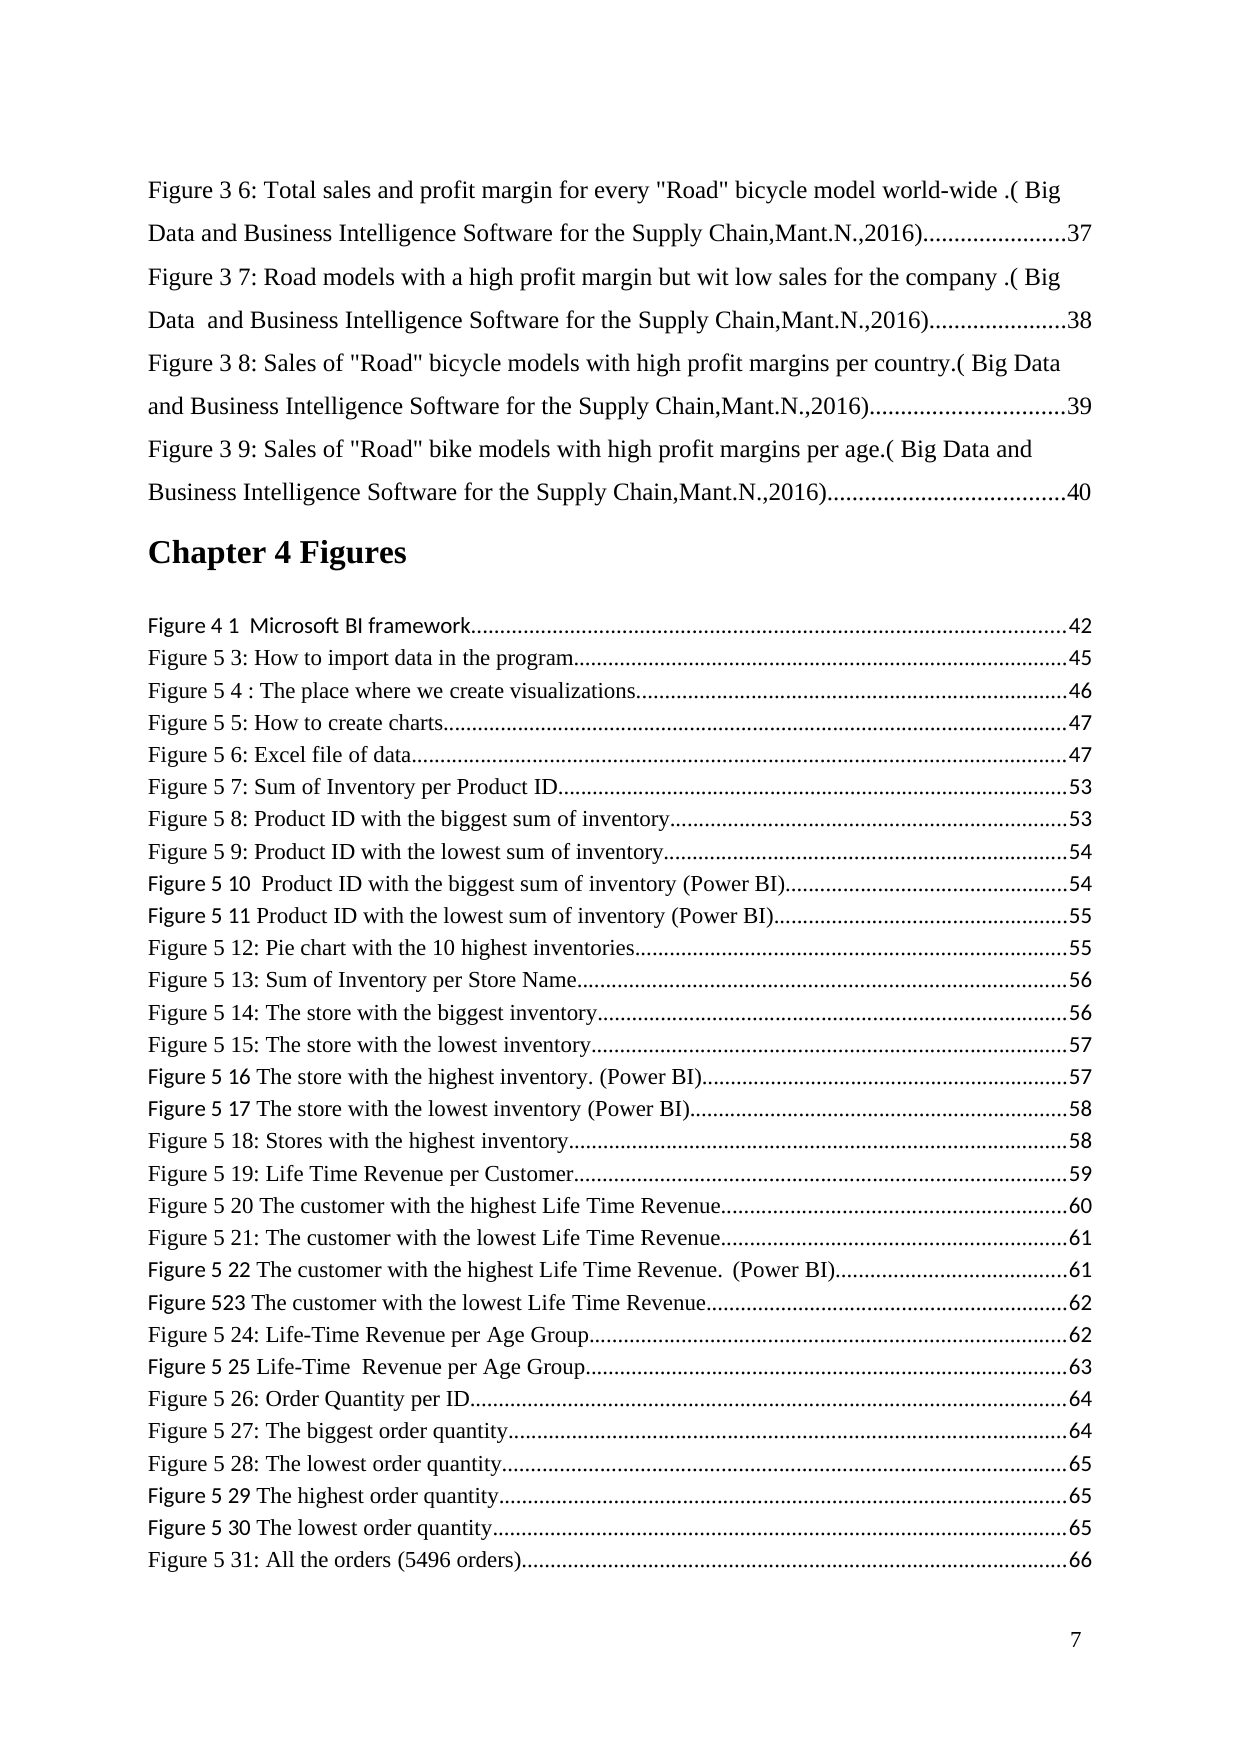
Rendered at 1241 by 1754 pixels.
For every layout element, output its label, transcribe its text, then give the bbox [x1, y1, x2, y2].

text Figure 4 1 Microsoft BI framework 42 [148, 611, 1223, 639]
text Figure 5 5: How to create charts 47 [148, 708, 1223, 736]
text Figure 3 6: Total sales and profit margin for every "Road" bicycle model world-wide .( Big Data and Business Intelligence Software for the Supply Chain,Mant.N.,2016) 37 [148, 175, 1093, 247]
text Figure 5 19: Life Time Revenue per Customer 59 [148, 1159, 1223, 1187]
text Figure 3 7: Road models with a high profit margin but wit low sales for the company .( Big Data and Business Intelligence Software for the Supply Chain,Mant.N.,2016) 38 [148, 262, 1093, 333]
text Figure 5 17 The store with the lowest inventory (Power BI) 58 [148, 1094, 1223, 1123]
text Figure 5 8: Product ID with the biggest sum of inventory 53 [148, 804, 1223, 832]
text Figure 5 12: Pie chart with the 10 highest inventories 55 [148, 933, 1223, 961]
text Figure 5 25 Life-Time Revenue per Age Group. 63 [148, 1352, 1223, 1380]
text Figure 5 9: Product ID with the lowest sum of inventory 54 [148, 837, 1223, 865]
text Figure 5 14: The store with the biggest inventory 56 [148, 998, 1223, 1026]
text Figure 5 13: Sum of Inventory per Store Name. 56 [148, 966, 1223, 994]
text Figure 5 28: The lowest order quantity 65 [148, 1449, 1223, 1477]
subtitle Chapter 4 Figures [148, 533, 1223, 571]
text Figure 5 11 Product ID with the lowest sum of inventory (Power BI) 55 [148, 901, 1223, 929]
text Figure 5 7: Sum of Inventory per Product ID 53 [148, 772, 1223, 800]
text Figure 5 6: Excel file of data 47 [148, 740, 1223, 768]
text Figure 5 16 The store with the highest inventory. (Power BI) 57 [148, 1062, 1223, 1090]
text Figure 5 27: The biggest order quantity 64 [148, 1417, 1223, 1445]
text Figure 5 3: How to import data in the program 45 [148, 643, 1223, 671]
text Figure 5 26: Order Quantity per ID 64 [148, 1384, 1223, 1413]
text Figure 5 15: The store with the lowest inventory 57 [148, 1030, 1223, 1058]
text Figure 5 24: Life-Time Revenue per Age Group. 62 [148, 1320, 1223, 1348]
text Figure 523 The customer with the lowest Life Time Revenue 62 [148, 1288, 1223, 1316]
text Figure 5 31: All the orders (5496 orders) 66 [148, 1546, 1223, 1574]
text Figure 5 22 The customer with the highest Life Time Revenue. (Power BI) 61 [148, 1256, 1223, 1284]
text Figure 5 30 The lowest order quantity 65 [148, 1513, 1223, 1541]
text Figure 5 29 The highest order quantity 65 [148, 1481, 1223, 1509]
text Figure 5 4 : The place where we create visualizations. 46 [148, 676, 1223, 704]
text Figure 3 9: Sales of "Road" bike models with high profit margins per age.( Big Data and Business Intelligence Software for the Supply Chain,Mant.N.,2016) 40 [148, 434, 1093, 506]
text Figure 5 20 The customer with the highest Life Time Revenue 60 [148, 1191, 1223, 1219]
text Figure 5 18: Stores with the highest inventory 58 [148, 1127, 1223, 1155]
text Figure 5 10 Product ID with the biggest sum of inventory (Power BI) 54 [148, 869, 1223, 897]
text Figure 3 8: Sales of "Road" bicycle models with high profit margins per country.( Big Data and Business Intelligence Software for the Supply Chain,Mant.N.,2016) 39 [148, 348, 1093, 420]
text Figure 5 21: The customer with the lowest Life Time Revenue 61 [148, 1223, 1223, 1251]
